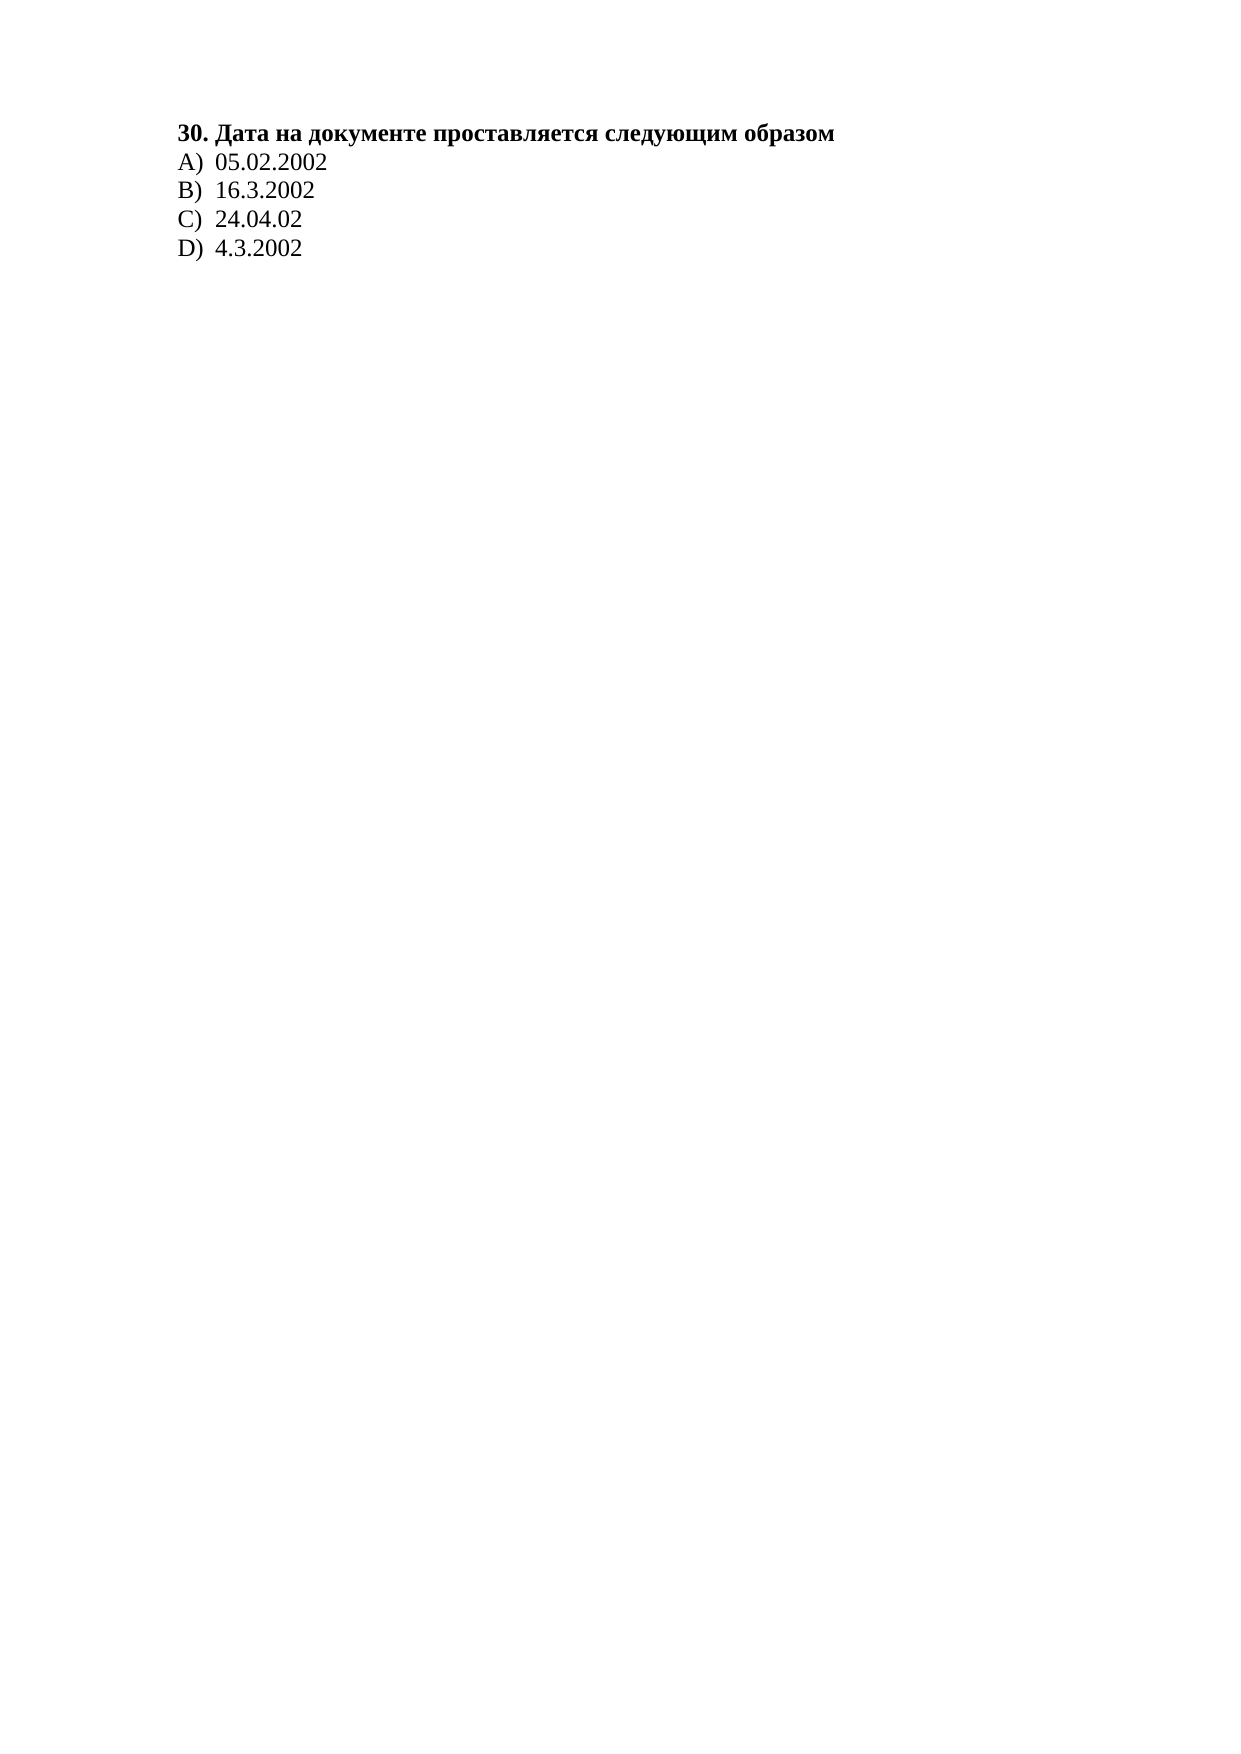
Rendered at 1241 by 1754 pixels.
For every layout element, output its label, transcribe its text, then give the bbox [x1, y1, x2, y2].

list 05.02.2002 [177, 147, 1152, 176]
list 4.3.2002 [177, 233, 1152, 262]
list 16.3.2002 [177, 176, 1152, 204]
list 24.04.02 [177, 204, 1152, 233]
text 30. Дата на документе проставляется следующим образом [177, 118, 1152, 147]
